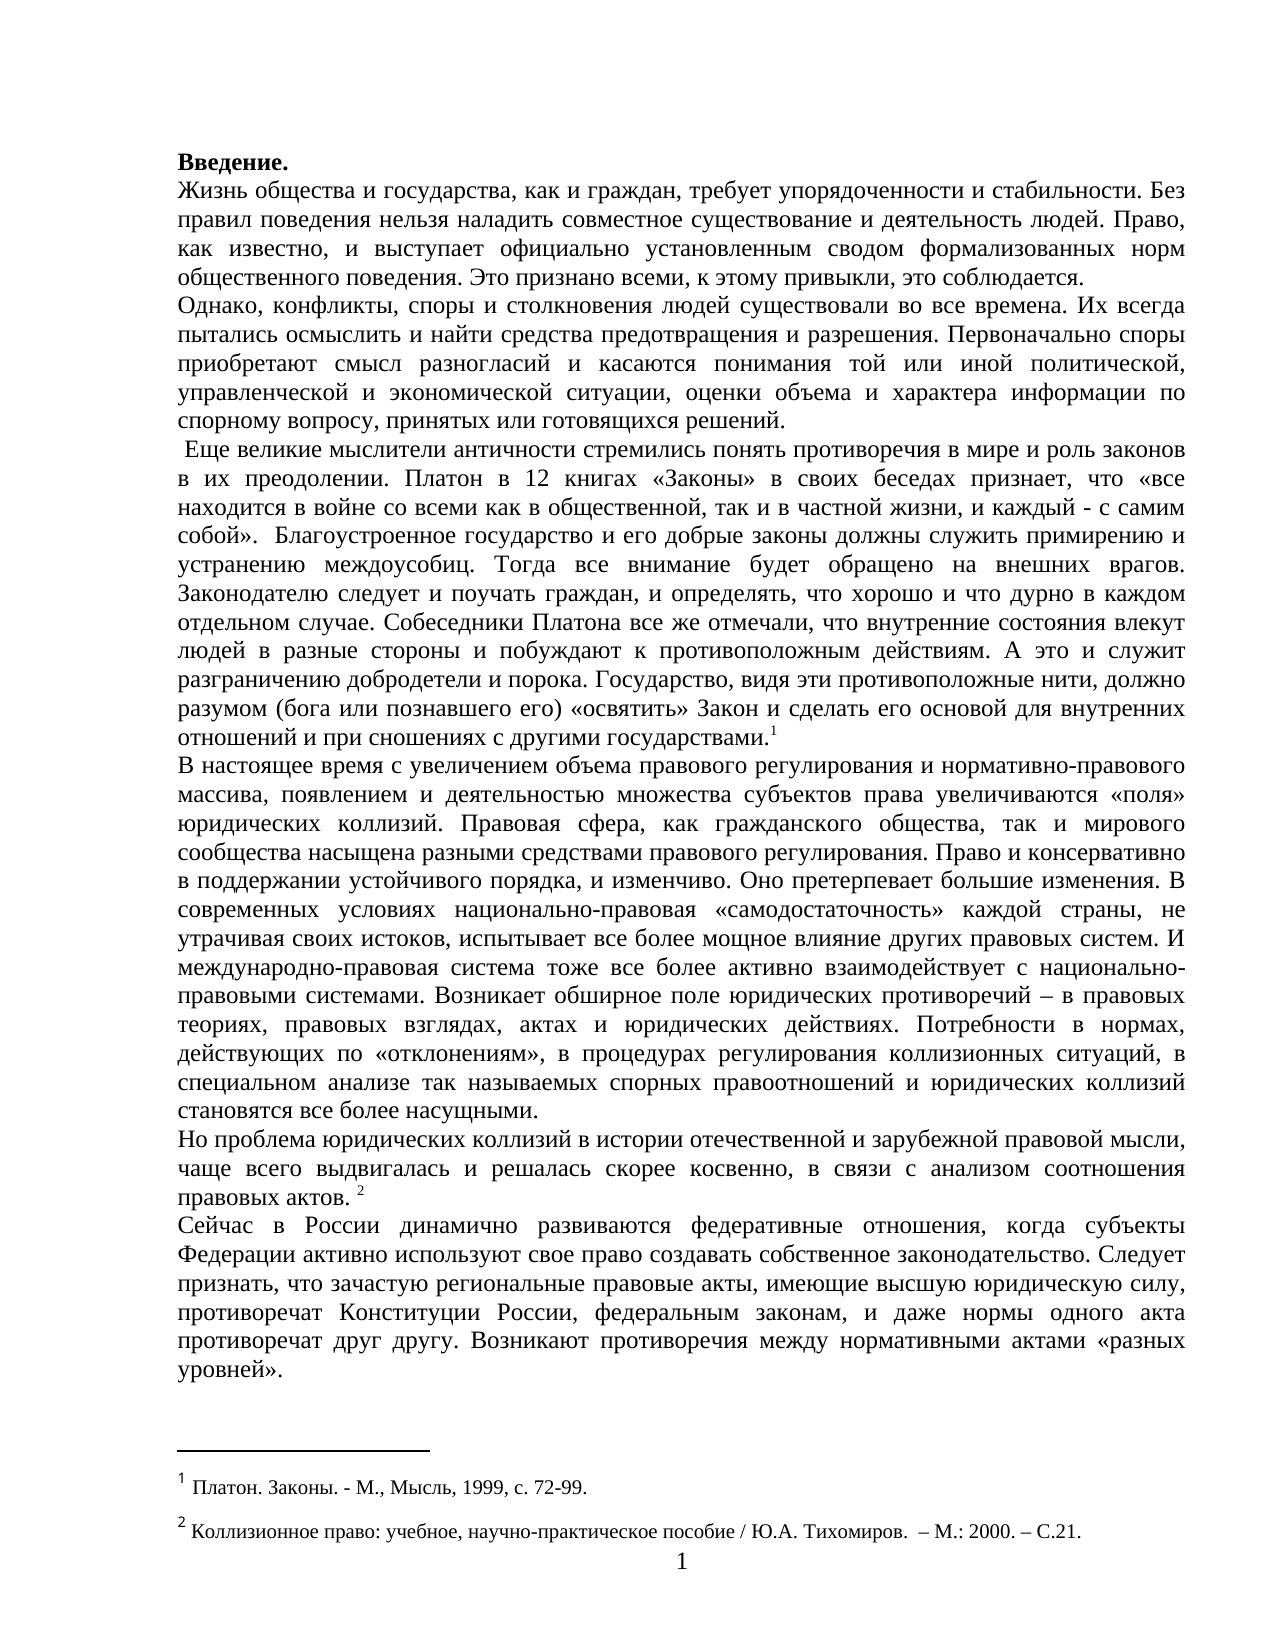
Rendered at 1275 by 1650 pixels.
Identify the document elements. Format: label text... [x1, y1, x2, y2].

text Еще великие мыслители античности стремились понять противоречия в мире и роль законов в их преодолении. Платон в 12 книгах «Законы» в своих беседах признает, что «все находится в войне со всеми как в общественной, так и в частной жизни, и каждый - с самим собой». Благоустроенное государство и его добрые законы должны служить примирению и устранению междоусобиц. Тогда все внимание будет обращено на внешних врагов. Законодателю следует и поучать граждан, и определять, что хорошо и что дурно в каждом отдельном случае. Собеседники Платона все же отмечали, что внутренние состояния влекут людей в разные стороны и побуждают к противоположным действиям. А это и служит разграничению добродетели и порока. Государство, видя эти противоположные нити, должно разумом (бога или познавшего его) «освятить» Закон и сделать его основой для внутренних отношений и при сношениях с другими государствами. [177, 434, 1186, 751]
text Однако, конфликты, споры и столкновения людей существовали во все времена. Их всегда пытались осмыслить и найти средства предотвращения и разрешения. Первоначально споры приобретают смысл разногласий и касаются понимания той или иной политической, управленческой и экономической ситуации, оценки объема и характера информации по спорному вопросу, принятых или готовящихся решений. [177, 291, 1186, 434]
text В настоящее время с увеличением объема правового регулирования и нормативно-правового массива, появлением и деятельностью множества субъектов права увеличиваются «поля» юридических коллизий. Правовая сфера, как гражданского общества, так и мирового сообщества насыщена разными средствами правового регулирования. Право и консервативно в поддержании устойчивого порядка, и изменчиво. Оно претерпевает большие изменения. В современных условиях национально-правовая «самодостаточность» каждой страны, не утрачивая своих истоков, испытывает все более мощное влияние других правовых систем. И международно-правовая система тоже все более активно взаимодействует с национально-правовыми системами. Возникает обширное поле юридических противоречий – в правовых теориях, правовых взглядах, актах и юридических действиях. Потребности в нормах, действующих по «отклонениям», в процедурах регулирования коллизионных ситуаций, в специальном анализе так называемых спорных правоотношений и юридических коллизий становятся все более насущными. [177, 751, 1186, 1124]
text Жизнь общества и государства, как и граждан, требует упорядоченности и стабильности. Без правил поведения нельзя наладить совместное существование и деятельность людей. Право, как известно, и выступает официально установленным сводом формализованных норм общественного поведения. Это признано всеми, к этому привыкли, это соблюдается. [177, 176, 1186, 291]
text Введение. [177, 147, 1186, 176]
text Сейчас в России динамично развиваются федеративные отношения, когда субъекты Федерации активно используют свое право создавать собственное законодательство. Следует признать, что зачастую региональные правовые акты, имеющие высшую юридическую силу, противоречат Конституции России, федеральным законам, и даже нормы одного акта противоречат друг другу. Возникают противоречия между нормативными актами «разных уровней». [177, 1211, 1186, 1383]
text Но проблема юридических коллизий в истории отечественной и зарубежной правовой мысли, чаще всего выдвигалась и решалась скорее косвенно, в связи с анализом соотношения правовых актов. [177, 1124, 1186, 1211]
